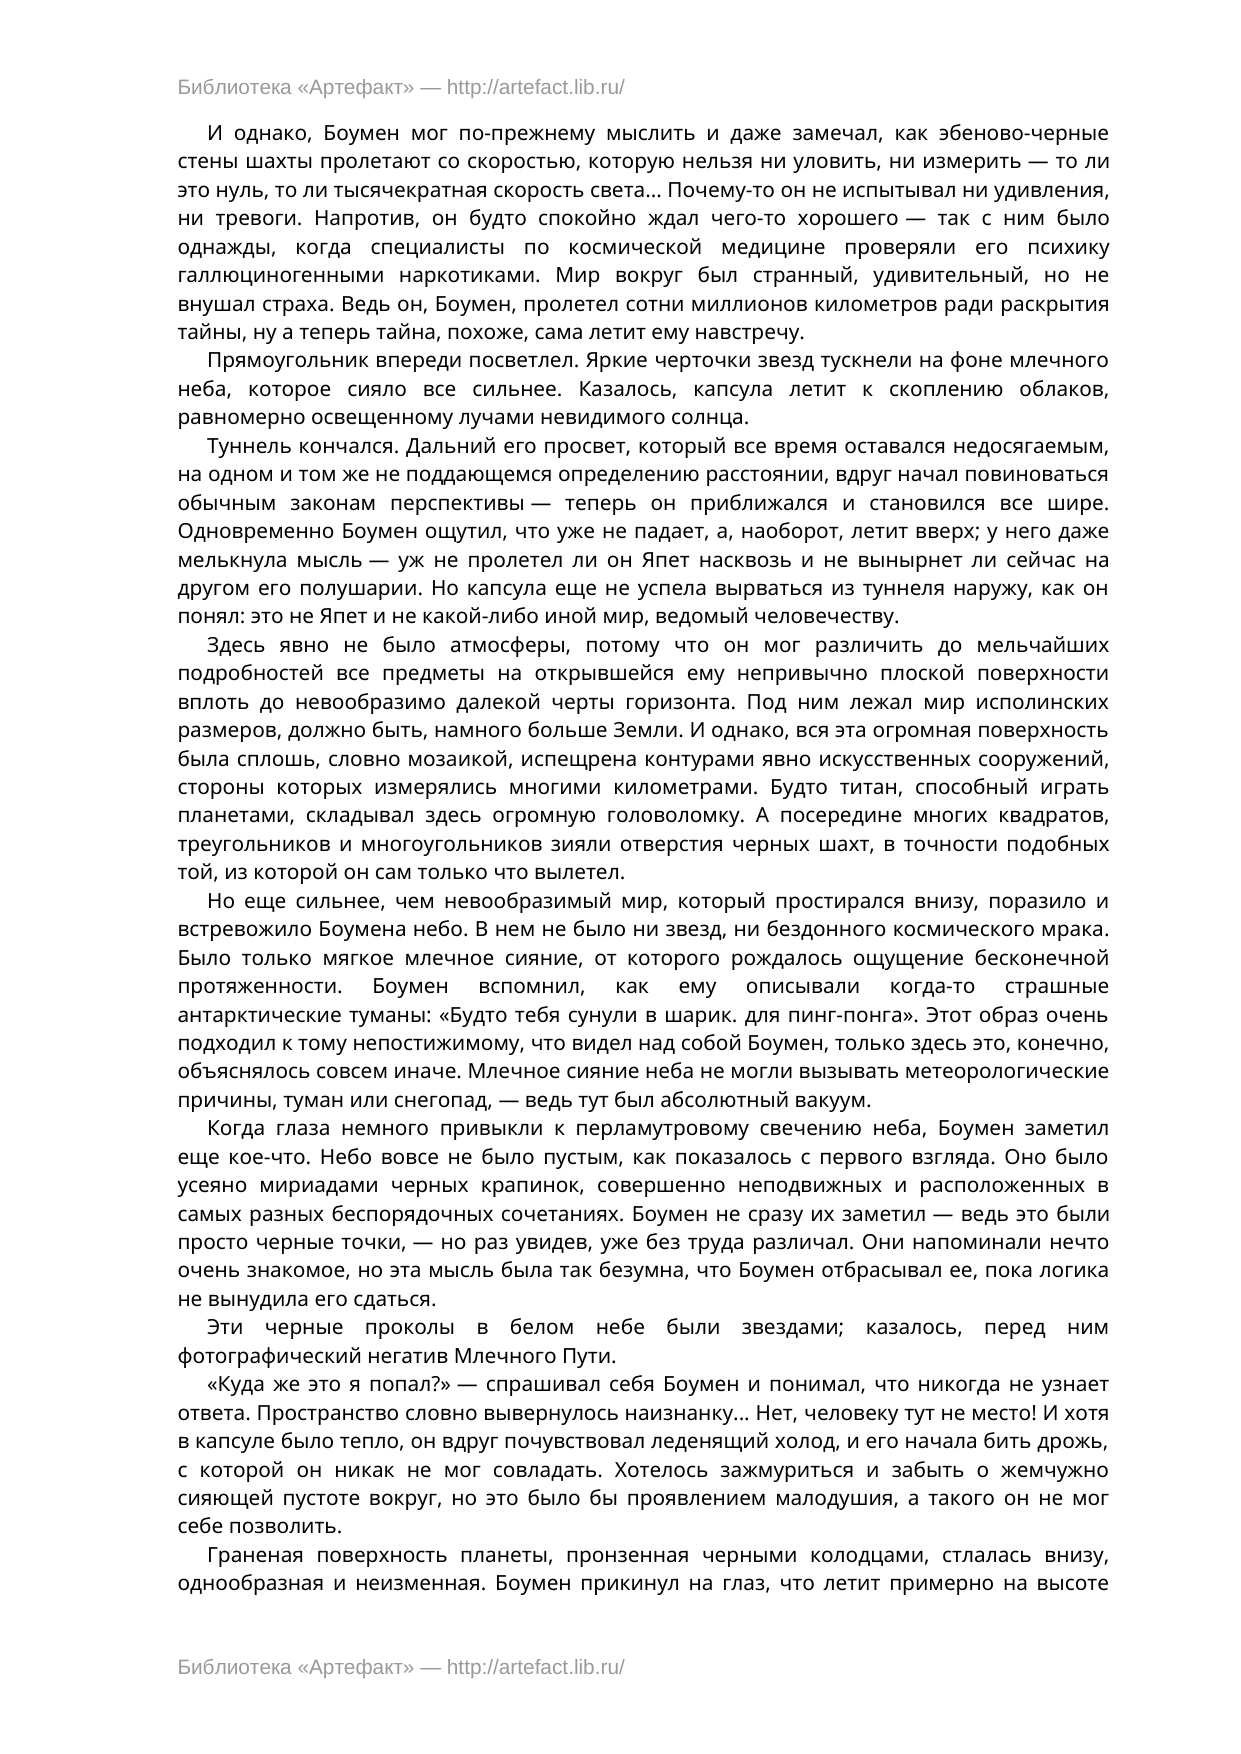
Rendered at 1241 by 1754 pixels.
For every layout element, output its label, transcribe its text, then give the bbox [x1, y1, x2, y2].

text Когда глаза немного привыкли к перламутровому свечению неба, Боумен заметил еще кое-что. Небо вовсе не было пустым, как показалось с первого взгляда. Оно было усеяно мириадами черных крапинок, совершенно неподвижных и расположенных в самых разных беспорядочных сочетаниях. Боумен не сразу их заметил — ведь это были просто черные точки, — но раз увидев, уже без труда различал. Они напоминали нечто очень знакомое, но эта мысль была так безумна, что Боумен отбрасывал ее, пока логика не вынудила его сдаться. [177, 1113, 1110, 1312]
text Туннель кончался. Дальний его просвет, который все время оставался недосягаемым, на одном и том же не поддающемся определению расстоянии, вдруг начал повиноваться обычным законам перспективы — теперь он приближался и становился все шире. Одновременно Боумен ощутил, что уже не падает, а, наоборот, летит вверх; у него даже мелькнула мысль — уж не пролетел ли он Япет насквозь и не вынырнет ли сейчас на другом его полушарии. Но капсула еще не успела вырваться из туннеля наружу, как он понял: это не Япет и не какой-либо иной мир, ведомый человечеству. [177, 431, 1110, 630]
text Но еще сильнее, чем невообразимый мир, который простирался внизу, поразило и встревожило Боумена небо. В нем не было ни звезд, ни бездонного космического мрака. Было только мягкое млечное сияние, от которого рождалось ощущение бесконечной протяженности. Боумен вспомнил, как ему описывали когда-то страшные антарктические туманы: «Будто тебя сунули в шарик. для пинг-понга». Этот образ очень подходил к тому непостижимому, что видел над собой Боумен, только здесь это, конечно, объяснялось совсем иначе. Млечное сияние неба не могли вызывать метеорологические причины, туман или снегопад, — ведь тут был абсолютный вакуум. [177, 886, 1110, 1113]
text Эти черные проколы в белом небе были звездами; казалось, перед ним фотографический негатив Млечного Пути. [177, 1312, 1110, 1369]
text «Куда же это я попал?» — спрашивал себя Боумен и понимал, что никогда не узнает ответа. Пространство словно вывернулось наизнанку... Нет, человеку тут не место! И хотя в капсуле было тепло, он вдруг почувствовал леденящий холод, и его начала бить дрожь, с которой он никак не мог совладать. Хотелось зажмуриться и забыть о жемчужно сияющей пустоте вокруг, но это было бы проявлением малодушия, а такого он не мог себе позволить. [177, 1369, 1110, 1540]
text И однако, Боумен мог по-прежнему мыслить и даже замечал, как эбеново-черные стены шахты пролетают со скоростью, которую нельзя ни уловить, ни измерить — то ли это нуль, то ли тысячекратная скорость света... Почему-то он не испытывал ни удивления, ни тревоги. Напротив, он будто спокойно ждал чего-то хорошего — так с ним было однажды, когда специалисты по космической медицине проверяли его психику галлюциногенными наркотиками. Мир вокруг был странный, удивительный, но не внушал страха. Ведь он, Боумен, пролетел сотни миллионов километров ради раскрытия тайны, ну а теперь тайна, похоже, сама летит ему навстречу. [177, 118, 1110, 346]
text Прямоугольник впереди посветлел. Яркие черточки звезд тускнели на фоне млечного неба, которое сияло все сильнее. Казалось, капсула летит к скоплению облаков, равномерно освещенному лучами невидимого солнца. [177, 346, 1110, 431]
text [177, 1540, 1110, 1597]
text Здесь явно не было атмосферы, потому что он мог различить до мельчайших подробностей все предметы на открывшейся ему непривычно плоской поверхности вплоть до невообразимо далекой черты горизонта. Под ним лежал мир исполинских размеров, должно быть, намного больше Земли. И однако, вся эта огромная поверхность была сплошь, словно мозаикой, испещрена контурами явно искусственных сооружений, стороны которых измерялись многими километрами. Будто титан, способный играть планетами, складывал здесь огромную головоломку. А посередине многих квадратов, треугольников и многоугольников зияли отверстия черных шахт, в точности подобных той, из которой он сам только что вылетел. [177, 630, 1110, 886]
